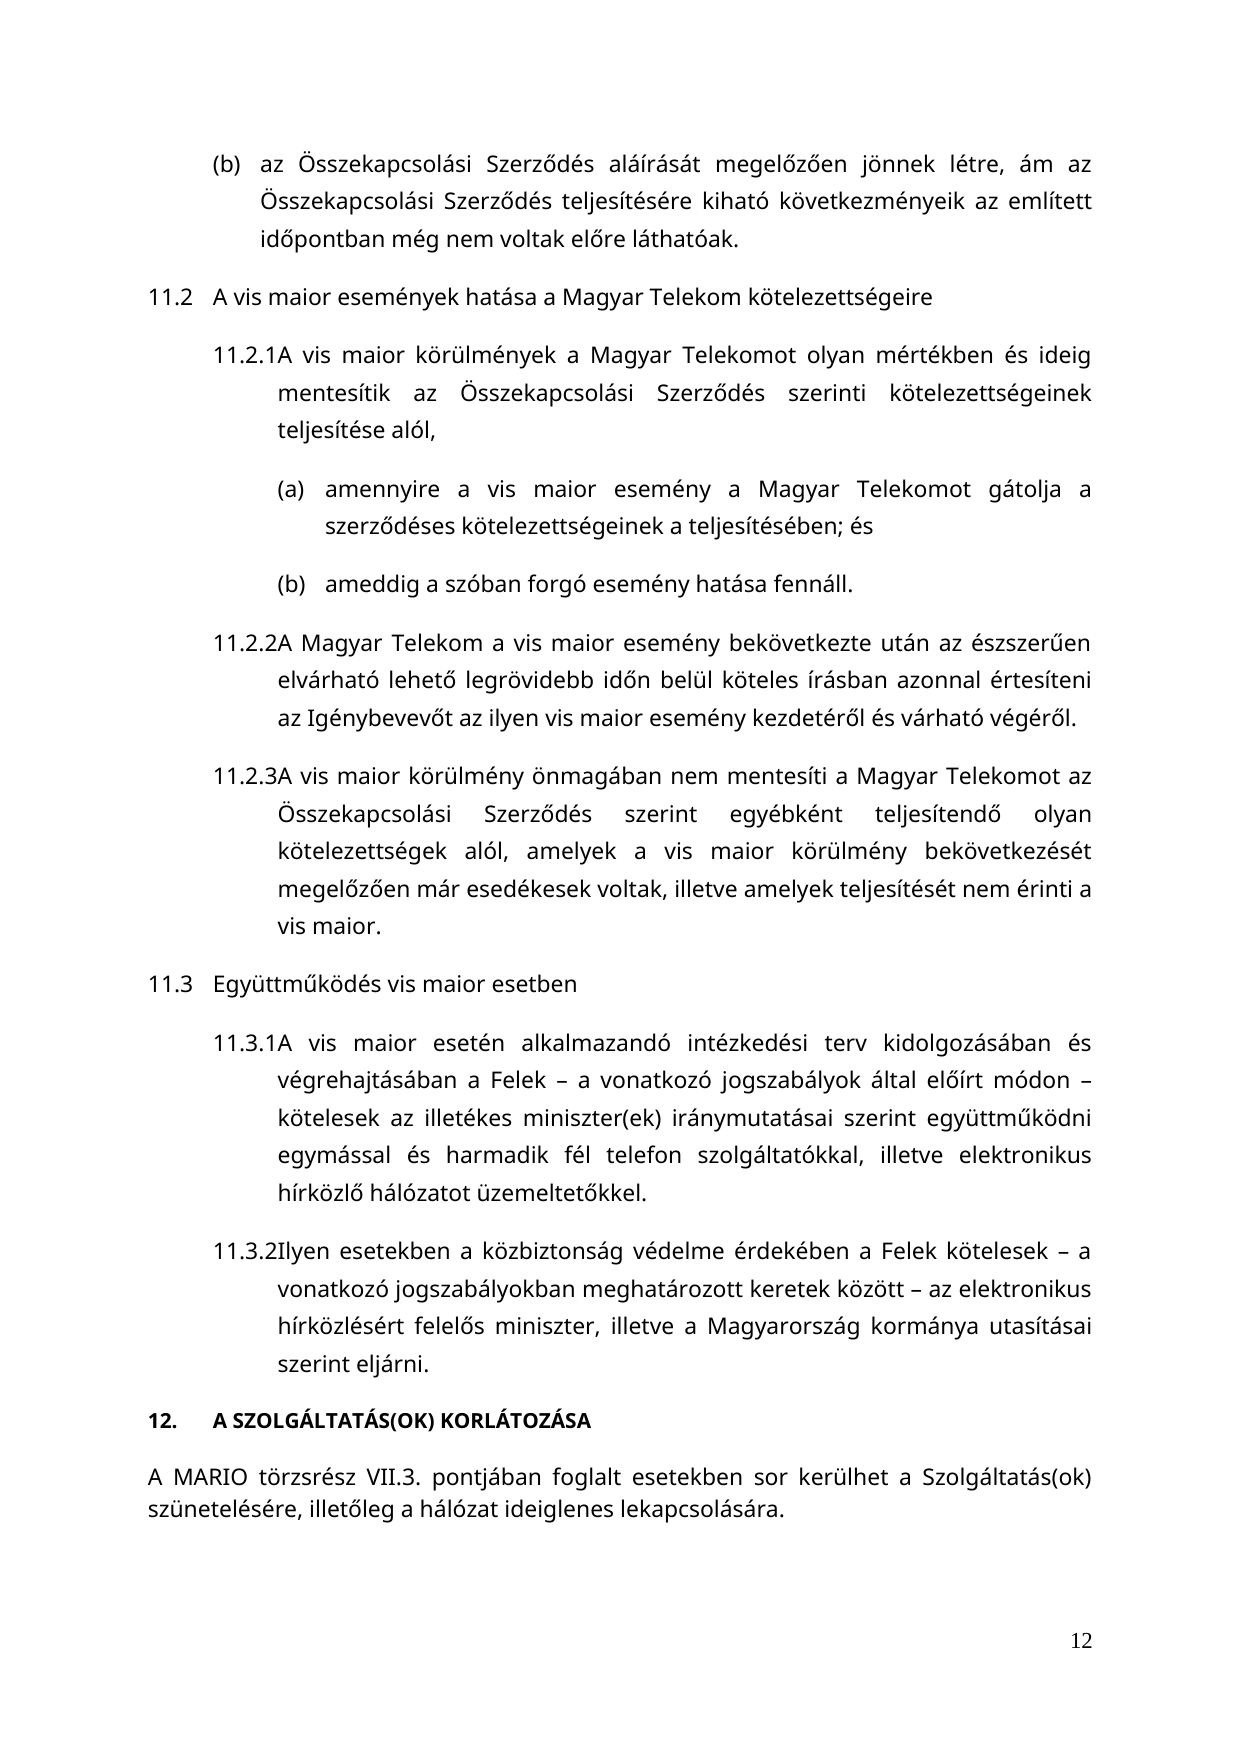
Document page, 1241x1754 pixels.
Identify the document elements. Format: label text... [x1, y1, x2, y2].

subtitle A vis maior esetén alkalmazandó intézkedési terv kidolgozásában és végrehajtásában a Felek – a vonatkozó jogszabályok által előírt módon – kötelesek az illetékes miniszter(ek) iránymutatásai szerint együttműködni egymással és harmadik fél telefon szolgáltatókkal, illetve elektronikus hírközlő hálózatot üzemeltetőkkel. [213, 1027, 1093, 1208]
text A MARIO törzsrész VII.3. pontjában foglalt esetekben sor kerülhet a Szolgáltatás(ok) szünetelésére, illetőleg a hálózat ideiglenes lekapcsolására. [148, 1461, 1093, 1523]
subtitle amennyire a vis maior esemény a Magyar Telekomot gátolja a szerződéses kötelezettségeinek a teljesítésében; és [277, 473, 1093, 541]
subtitle az Összekapcsolási Szerződés aláírását megelőzően jönnek létre, ám az Összekapcsolási Szerződés teljesítésére kiható következményeik az említett időpontban még nem voltak előre láthatóak. [213, 148, 1093, 254]
subtitle A vis maior körülmény önmagában nem mentesíti a Magyar Telekomot az Összekapcsolási Szerződés szerint egyébként teljesítendő olyan kötelezettségek alól, amelyek a vis maior körülmény bekövetkezését megelőzően már esedékesek voltak, illetve amelyek teljesítését nem érinti a vis maior. [213, 760, 1093, 941]
subtitle A SZOLGÁLTATÁS(OK) KORLÁTOZÁSA [148, 1406, 1093, 1434]
subtitle Ilyen esetekben a közbiztonság védelme érdekében a Felek kötelesek – a vonatkozó jogszabályokban meghatározott keretek között – az elektronikus hírközlésért felelős miniszter, illetve a Magyarország kormánya utasításai szerint eljárni. [213, 1235, 1093, 1379]
subtitle A vis maior körülmények a Magyar Telekomot olyan mértékben és ideig mentesítik az Összekapcsolási Szerződés szerinti kötelezettségeinek teljesítése alól, [213, 339, 1093, 446]
subtitle Együttműködés vis maior esetben [148, 968, 1093, 1000]
subtitle ameddig a szóban forgó esemény hatása fennáll. [277, 568, 1093, 600]
subtitle A Magyar Telekom a vis maior esemény bekövetkezte után az észszerűen elvárható lehető legrövidebb időn belül köteles írásban azonnal értesíteni az Igénybevevőt az ilyen vis maior esemény kezdetéről és várható végéről. [213, 627, 1093, 733]
subtitle A vis maior események hatása a Magyar Telekom kötelezettségeire [148, 281, 1093, 312]
